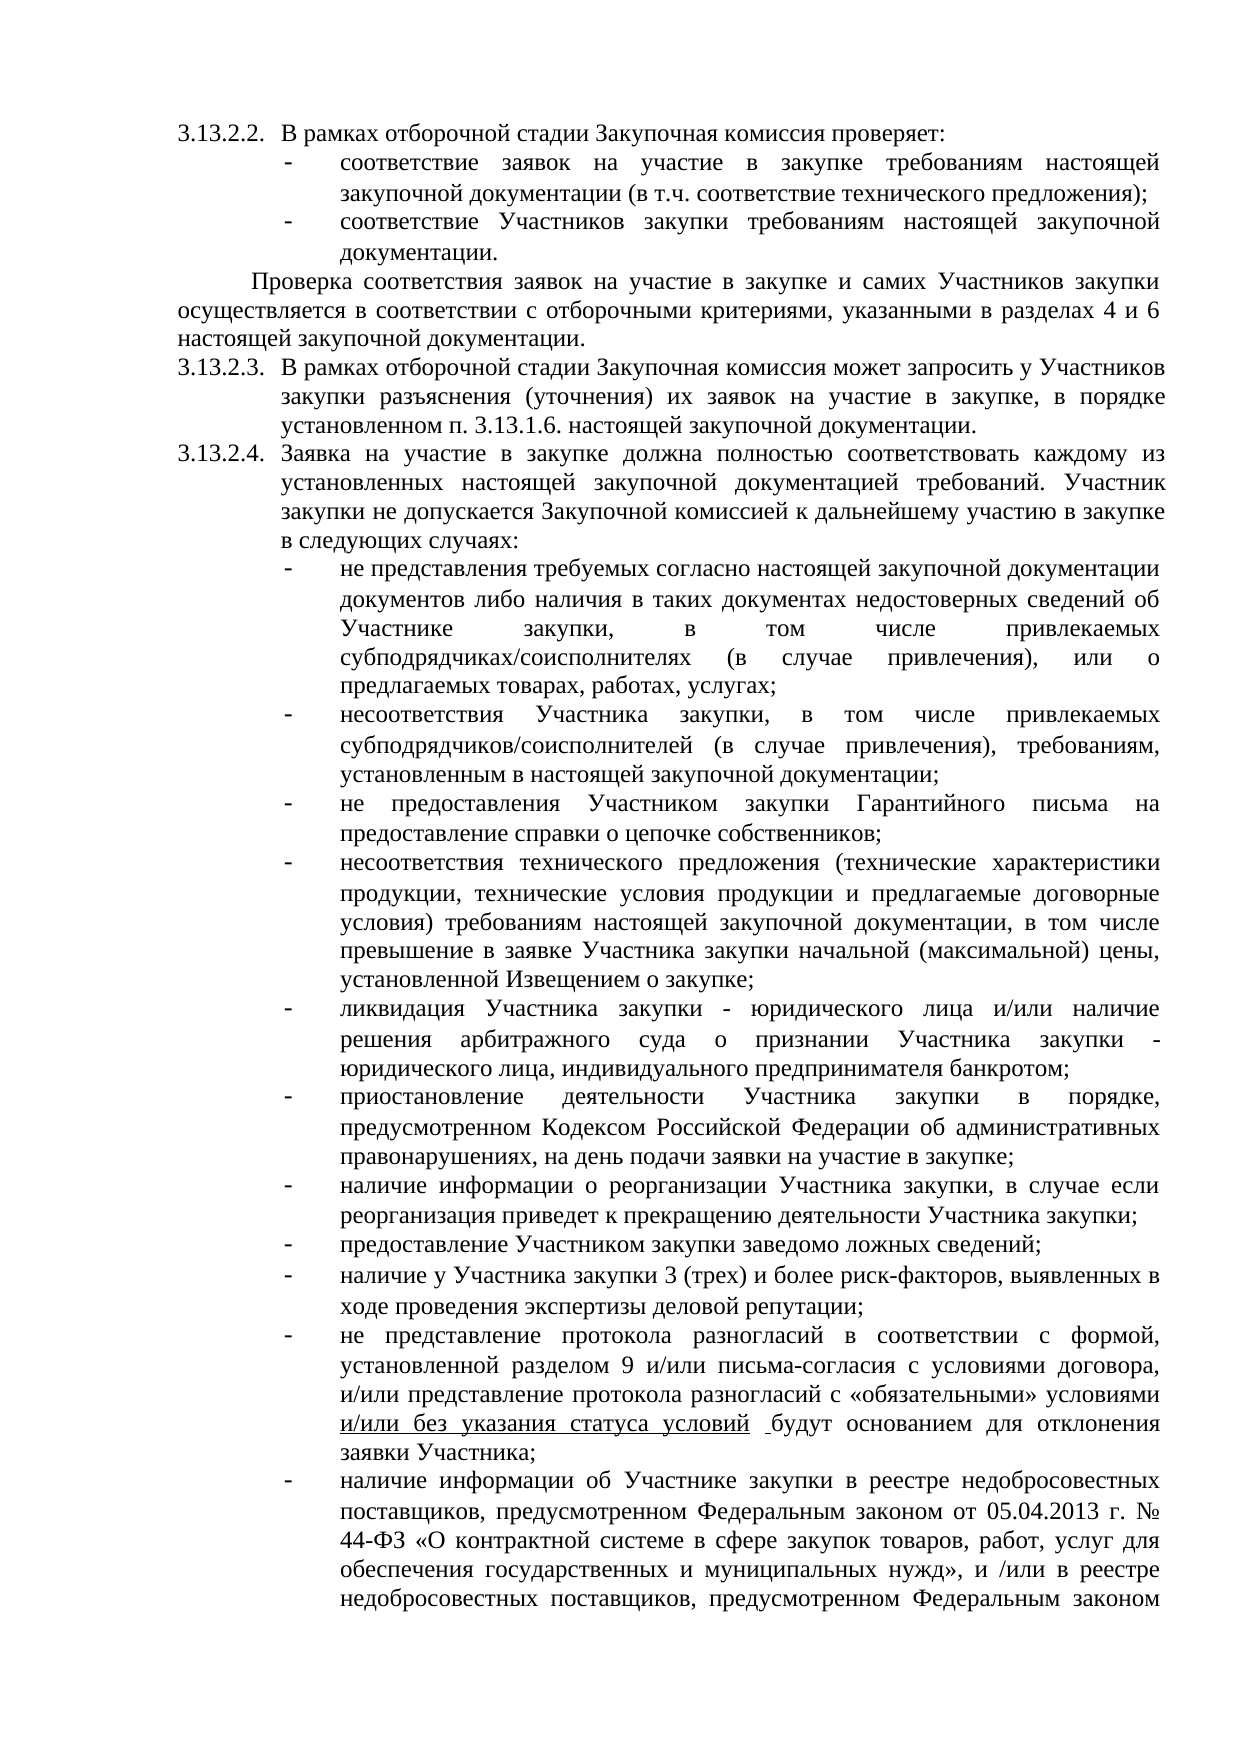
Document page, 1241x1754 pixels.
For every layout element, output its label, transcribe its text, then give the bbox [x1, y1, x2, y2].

list предоставление Участником закупки заведомо ложных сведений; [281, 1229, 1161, 1260]
list наличие информации о реорганизации Участника закупки, в случае если реорганизация приведет к прекращению деятельности Участника закупки; [281, 1170, 1161, 1229]
text Проверка соответствия заявок на участие в закупке и самих Участников закупки осуществляется в соответствии с отборочными критериями, указанными в разделах 4 и 6 настоящей закупочной документации. [177, 266, 1161, 352]
list В рамках отборочной стадии Закупочная комиссия может запросить у Участников закупки разъяснения (уточнения) их заявок на участие в закупке, в порядке установленном п. 3.13.1.6. настоящей закупочной документации. [177, 352, 1167, 438]
list соответствие заявок на участие в закупке требованиям настоящей закупочной документации (в т.ч. соответствие технического предложения); [281, 147, 1161, 206]
list Заявка на участие в закупке должна полностью соответствовать каждому из установленных настоящей закупочной документацией требований. Участник закупки не допускается Закупочной комиссией к дальнейшему участию в закупке в следующих случаях: [177, 438, 1167, 553]
list ликвидация Участника закупки - юридического лица и/или наличие решения арбитражного суда о признании Участника закупки - юридического лица, индивидуального предпринимателя банкротом; [281, 993, 1161, 1081]
list несоответствия Участника закупки, в том числе привлекаемых субподрядчиков/соисполнителей (в случае привлечения), требованиям, установленным в настоящей закупочной документации; [281, 699, 1161, 788]
list В рамках отборочной стадии Закупочная комиссия проверяет: [177, 118, 1167, 147]
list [281, 1466, 1161, 1611]
list не представления требуемых согласно настоящей закупочной документации документов либо наличия в таких документах недостоверных сведений об Участнике закупки, в том числе привлекаемых субподрядчиках/соисполнителях (в случае привлечения), или о предлагаемых товарах, работах, услугах; [281, 553, 1161, 699]
list не представление протокола разногласий в соответствии с формой, установленной разделом 9 и/или письма-согласия с условиями договора, и/или представление протокола разногласий с «обязательными» условиями и/или без указания статуса условий будут основанием для отклонения заявки Участника; [281, 1320, 1161, 1466]
list не предоставления Участником закупки Гарантийного письма на предоставление справки о цепочке собственников; [281, 788, 1161, 847]
list соответствие Участников закупки требованиям настоящей закупочной документации. [281, 206, 1161, 266]
list наличие у Участника закупки 3 (трех) и более риск-факторов, выявленных в ходе проведения экспертизы деловой репутации; [281, 1260, 1161, 1320]
list несоответствия технического предложения (технические характеристики продукции, технические условия продукции и предлагаемые договорные условия) требованиям настоящей закупочной документации, в том числе превышение в заявке Участника закупки начальной (максимальной) цены, установленной Извещением о закупке; [281, 847, 1161, 993]
list приостановление деятельности Участника закупки в порядке, предусмотренном Кодексом Российской Федерации об административных правонарушениях, на день подачи заявки на участие в закупке; [281, 1081, 1161, 1170]
